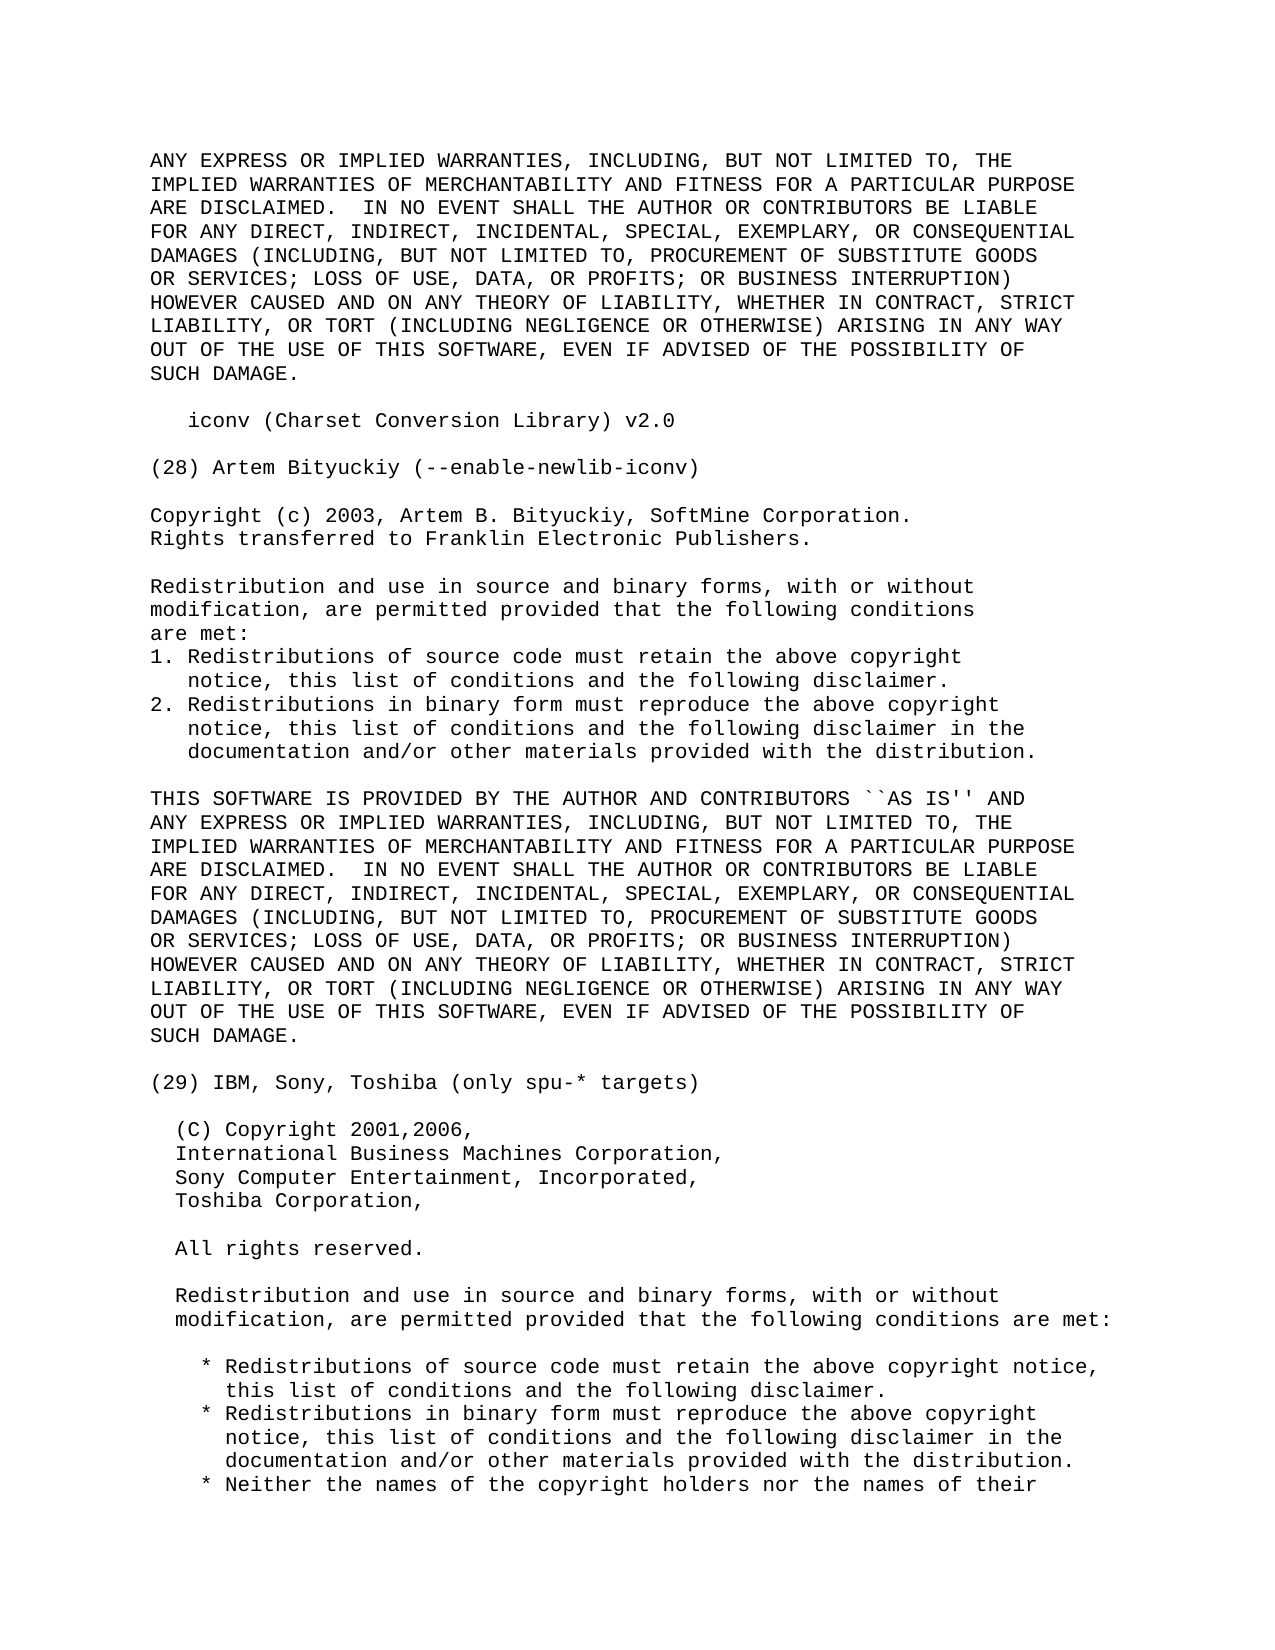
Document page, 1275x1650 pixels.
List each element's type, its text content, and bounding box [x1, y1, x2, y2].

text IMPLIED WARRANTIES OF MERCHANTABILITY AND FITNESS FOR A PARTICULAR PURPOSE [150, 836, 1125, 859]
text ARE DISCLAIMED. IN NO EVENT SHALL THE AUTHOR OR CONTRIBUTORS BE LIABLE [150, 859, 1125, 883]
text ANY EXPRESS OR IMPLIED WARRANTIES, INCLUDING, BUT NOT LIMITED TO, THE [150, 150, 1125, 174]
text SUCH DAMAGE. [150, 1025, 1125, 1048]
text LIABILITY, OR TORT (INCLUDING NEGLIGENCE OR OTHERWISE) ARISING IN ANY WAY [150, 978, 1125, 1001]
text documentation and/or other materials provided with the distribution. [150, 1451, 1125, 1474]
text OUT OF THE USE OF THIS SOFTWARE, EVEN IF ADVISED OF THE POSSIBILITY OF [150, 339, 1125, 363]
text HOWEVER CAUSED AND ON ANY THEORY OF LIABILITY, WHETHER IN CONTRACT, STRICT [150, 954, 1125, 978]
text LIABILITY, OR TORT (INCLUDING NEGLIGENCE OR OTHERWISE) ARISING IN ANY WAY [150, 316, 1125, 339]
text * Neither the names of the copyright holders nor the names of their [150, 1474, 1125, 1498]
text modification, are permitted provided that the following conditions [150, 599, 1125, 623]
text Toshiba Corporation, [150, 1190, 1125, 1214]
text * Redistributions in binary form must reproduce the above copyright [150, 1403, 1125, 1427]
text OUT OF THE USE OF THIS SOFTWARE, EVEN IF ADVISED OF THE POSSIBILITY OF [150, 1001, 1125, 1025]
text IMPLIED WARRANTIES OF MERCHANTABILITY AND FITNESS FOR A PARTICULAR PURPOSE [150, 174, 1125, 197]
text ARE DISCLAIMED. IN NO EVENT SHALL THE AUTHOR OR CONTRIBUTORS BE LIABLE [150, 197, 1125, 221]
text this list of conditions and the following disclaimer. [150, 1379, 1125, 1403]
text are met: [150, 623, 1125, 647]
text HOWEVER CAUSED AND ON ANY THEORY OF LIABILITY, WHETHER IN CONTRACT, STRICT [150, 292, 1125, 316]
text documentation and/or other materials provided with the distribution. [150, 741, 1125, 765]
text THIS SOFTWARE IS PROVIDED BY THE AUTHOR AND CONTRIBUTORS ``AS IS'' AND [150, 788, 1125, 812]
text (29) IBM, Sony, Toshiba (only spu-* targets) [150, 1072, 1125, 1096]
text DAMAGES (INCLUDING, BUT NOT LIMITED TO, PROCUREMENT OF SUBSTITUTE GOODS [150, 907, 1125, 930]
text Redistribution and use in source and binary forms, with or without [150, 576, 1125, 599]
text Copyright (c) 2003, Artem B. Bityuckiy, SoftMine Corporation. [150, 505, 1125, 528]
text FOR ANY DIRECT, INDIRECT, INCIDENTAL, SPECIAL, EXEMPLARY, OR CONSEQUENTIAL [150, 221, 1125, 244]
text notice, this list of conditions and the following disclaimer. [150, 670, 1125, 694]
text OR SERVICES; LOSS OF USE, DATA, OR PROFITS; OR BUSINESS INTERRUPTION) [150, 268, 1125, 292]
text DAMAGES (INCLUDING, BUT NOT LIMITED TO, PROCUREMENT OF SUBSTITUTE GOODS [150, 244, 1125, 268]
text International Business Machines Corporation, [150, 1143, 1125, 1167]
text FOR ANY DIRECT, INDIRECT, INCIDENTAL, SPECIAL, EXEMPLARY, OR CONSEQUENTIAL [150, 883, 1125, 907]
text OR SERVICES; LOSS OF USE, DATA, OR PROFITS; OR BUSINESS INTERRUPTION) [150, 930, 1125, 954]
text * Redistributions of source code must retain the above copyright notice, [150, 1356, 1125, 1379]
text Rights transferred to Franklin Electronic Publishers. [150, 528, 1125, 552]
text 2. Redistributions in binary form must reproduce the above copyright [150, 694, 1125, 717]
text Redistribution and use in source and binary forms, with or without [150, 1285, 1125, 1309]
text notice, this list of conditions and the following disclaimer in the [150, 1427, 1125, 1451]
text All rights reserved. [150, 1238, 1125, 1261]
text SUCH DAMAGE. [150, 363, 1125, 386]
text (C) Copyright 2001,2006, [150, 1119, 1125, 1143]
text (28) Artem Bityuckiy (--enable-newlib-iconv) [150, 457, 1125, 481]
text 1. Redistributions of source code must retain the above copyright [150, 647, 1125, 670]
text iconv (Charset Conversion Library) v2.0 [150, 410, 1125, 434]
text notice, this list of conditions and the following disclaimer in the [150, 717, 1125, 741]
text ANY EXPRESS OR IMPLIED WARRANTIES, INCLUDING, BUT NOT LIMITED TO, THE [150, 812, 1125, 836]
text Sony Computer Entertainment, Incorporated, [150, 1167, 1125, 1190]
text modification, are permitted provided that the following conditions are met: [150, 1309, 1125, 1332]
